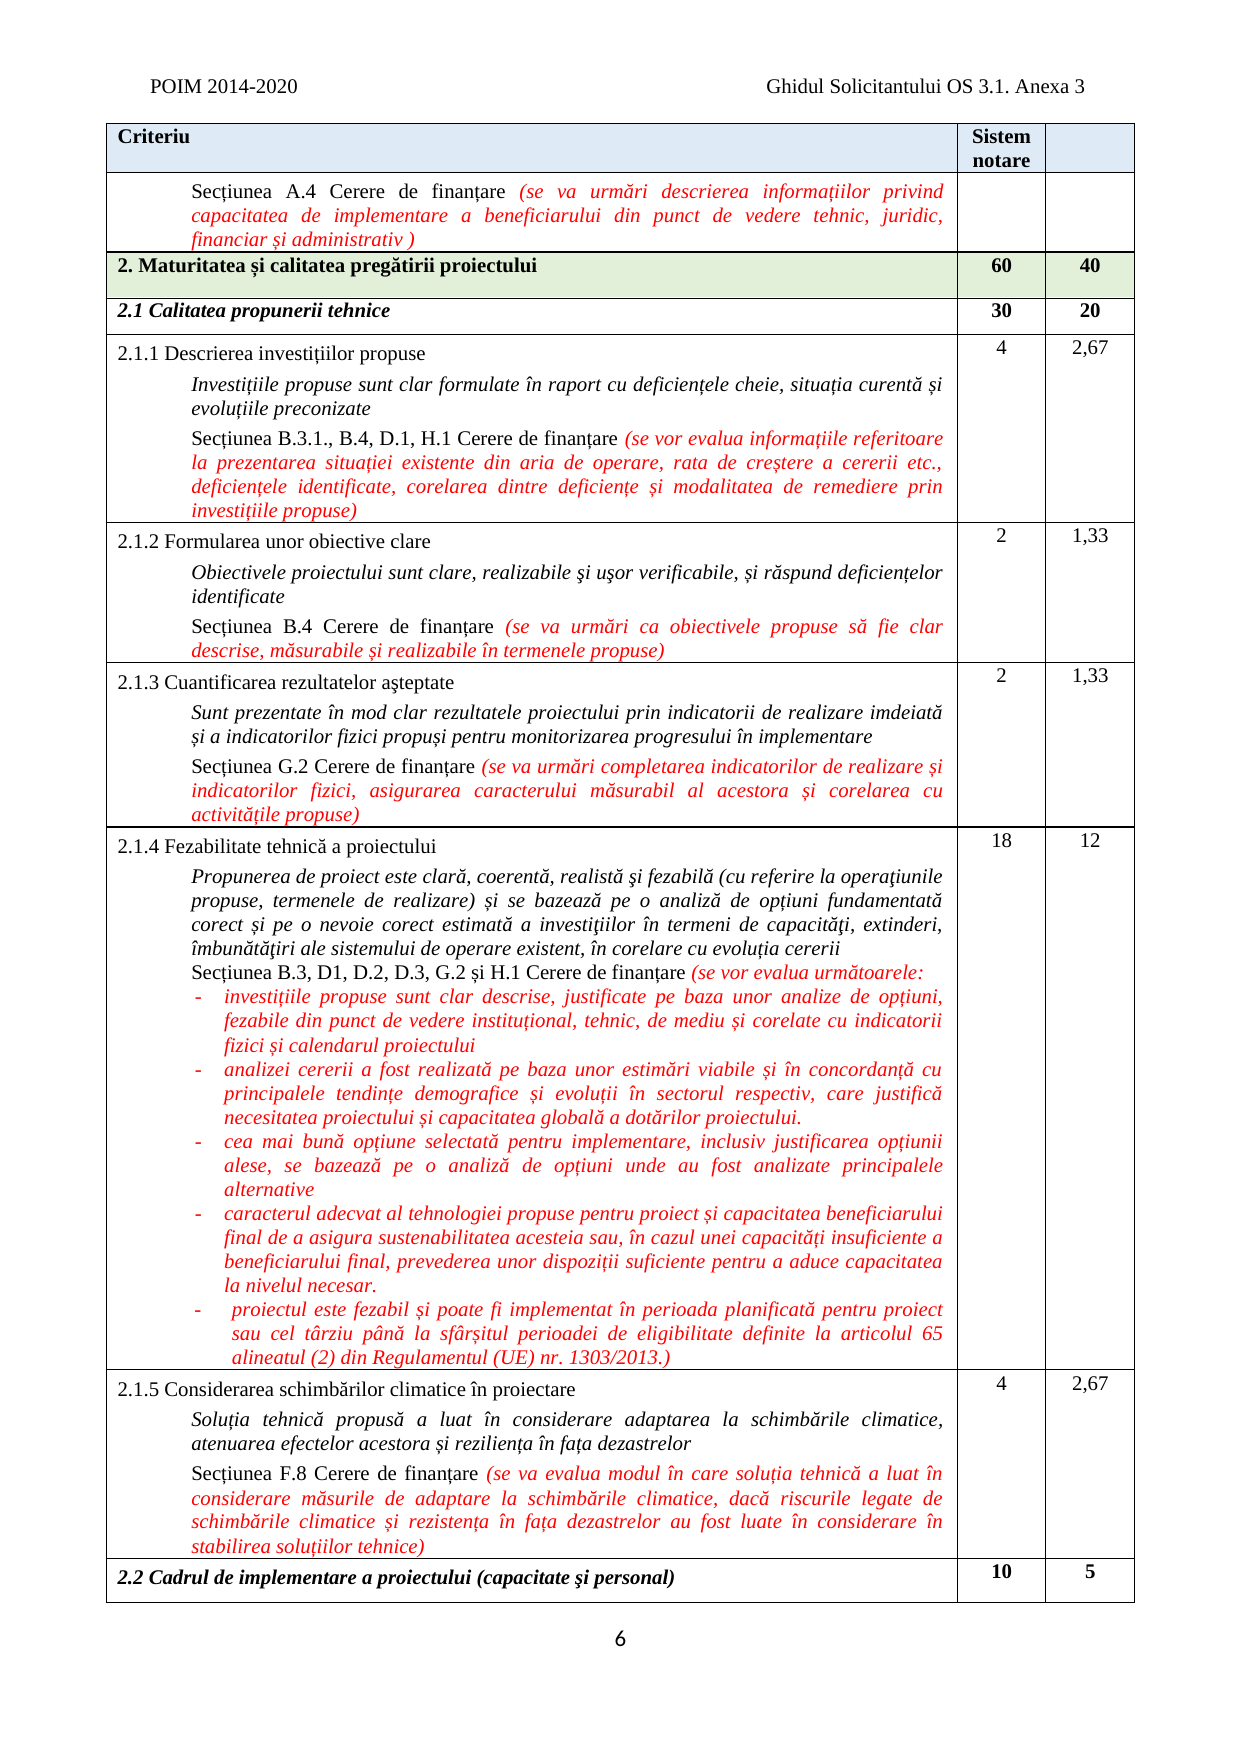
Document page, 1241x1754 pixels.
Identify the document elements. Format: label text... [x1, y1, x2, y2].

table_cell 1,33 [1046, 663, 1134, 826]
table_cell 40 [1046, 253, 1134, 297]
table_cell 2 [958, 523, 1045, 662]
table_cell 2.1.3 Cuantificarea rezultatelor aşteptate Sunt prezentate în mod clar rezultatele proiectului prin indicatorii de realizare imdeiată și a indicatorilor fizici propuși pentru monitorizarea progresului în implementare Secțiunea G.2 Cerere de finanțare (se va urmări completarea indicatorilor de realizare și indicatorilor fizici, asigurarea caracterului măsurabil al acestora și corelarea cu activitățile propuse) [107, 663, 957, 826]
table_cell 18 [958, 828, 1045, 1369]
table_cell 2.1 Calitatea propunerii tehnice [107, 299, 957, 334]
table_cell 10 [958, 1559, 1045, 1602]
table_cell 2,67 [1046, 1370, 1134, 1558]
table_cell 2.1.2 Formularea unor obiective clare Obiectivele proiectului sunt clare, realizabile şi uşor verificabile, și răspund deficiențelor identificate Secțiunea B.4 Cerere de finanțare (se va urmări ca obiectivele propuse să fie clar descrise, măsurabile și realizabile în termenele propuse) [107, 523, 957, 662]
table_cell 2,67 [1046, 335, 1134, 522]
table_header Sistem notare [958, 124, 1045, 172]
table_header [1046, 124, 1134, 172]
table_cell 30 [958, 299, 1045, 334]
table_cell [107, 173, 957, 251]
table_cell 2.1.5 Considerarea schimbărilor climatice în proiectare Soluția tehnică propusă a luat în considerare adaptarea la schimbările climatice, atenuarea efectelor acestora și reziliența în fața dezastrelor Secțiunea F.8 Cerere de finanțare (se va evalua modul în care soluția tehnică a luat în considerare măsurile de adaptare la schimbările climatice, dacă riscurile legate de schimbările climatice și rezistența în fața dezastrelor au fost luate în considerare în stabilirea soluțiilor tehnice) [107, 1370, 957, 1558]
table_cell 2. Maturitatea și calitatea pregătirii proiectului [107, 253, 957, 297]
table_cell [1046, 173, 1134, 251]
table_header Criteriu [107, 124, 957, 172]
table_cell 60 [958, 253, 1045, 297]
table_cell 2.1.4 Fezabilitate tehnică a proiectului Propunerea de proiect este clară, coerentă, realistă şi fezabilă (cu referire la operaţiunile propuse, termenele de realizare) și se bazează pe o analiză de opțiuni fundamentată corect și pe o nevoie corect estimată a investiţiilor în termeni de capacităţi, extinderi, îmbunătăţiri ale sistemului de operare existent, în corelare cu evoluția cererii Secțiunea B.3, D1, D.2, D.3, G.2 și H.1 Cerere de finanțare (se vor evalua următoarele: investițiile propuse sunt clar descrise, justificate pe baza unor analize de opțiuni, fezabile din punct de vedere instituțional, tehnic, de mediu și corelate cu indicatorii fizici și calendarul proiectului analizei cererii a fost realizată pe baza unor estimări viabile și în concordanță cu principalele tendințe demografice și evoluții în sectorul respectiv, care justifică necesitatea proiectului și capacitatea globală a dotărilor proiectului. cea mai bună opțiune selectată pentru implementare, inclusiv justificarea opțiunii alese, se bazează pe o analiză de opțiuni unde au fost analizate principalele alternative caracterul adecvat al tehnologiei propuse pentru proiect și capacitatea beneficiarului final de a asigura sustenabilitatea acesteia sau, în cazul unei capacități insuficiente a beneficiarului final, prevederea unor dispoziții suficiente pentru a aduce capacitatea la nivelul necesar. proiectul este fezabil și poate fi implementat în perioada planificată pentru proiect sau cel târziu până la sfârșitul perioadei de eligibilitate definite la articolul 65 alineatul (2) din Regulamentul (UE) nr. 1303/2013.) [107, 828, 957, 1369]
table_cell 4 [958, 335, 1045, 522]
table_cell 2.1.1 Descrierea investițiilor propuse Investițiile propuse sunt clar formulate în raport cu deficiențele cheie, situația curentă și evoluțiile preconizate Secțiunea B.3.1., B.4, D.1, H.1 Cerere de finanțare (se vor evalua informațiile referitoare la prezentarea situației existente din aria de operare, rata de creștere a cererii etc., deficiențele identificate, corelarea dintre deficiențe și modalitatea de remediere prin investițiile propuse) [107, 335, 957, 522]
table_cell 2 [958, 663, 1045, 826]
table_cell [958, 173, 1045, 251]
table_cell 2.2 Cadrul de implementare a proiectului (capacitate şi personal) [107, 1559, 957, 1602]
table_cell 12 [1046, 828, 1134, 1369]
table_cell 4 [958, 1370, 1045, 1558]
table_cell 1,33 [1046, 523, 1134, 662]
table_cell 5 [1046, 1559, 1134, 1602]
table_cell 20 [1046, 299, 1134, 334]
